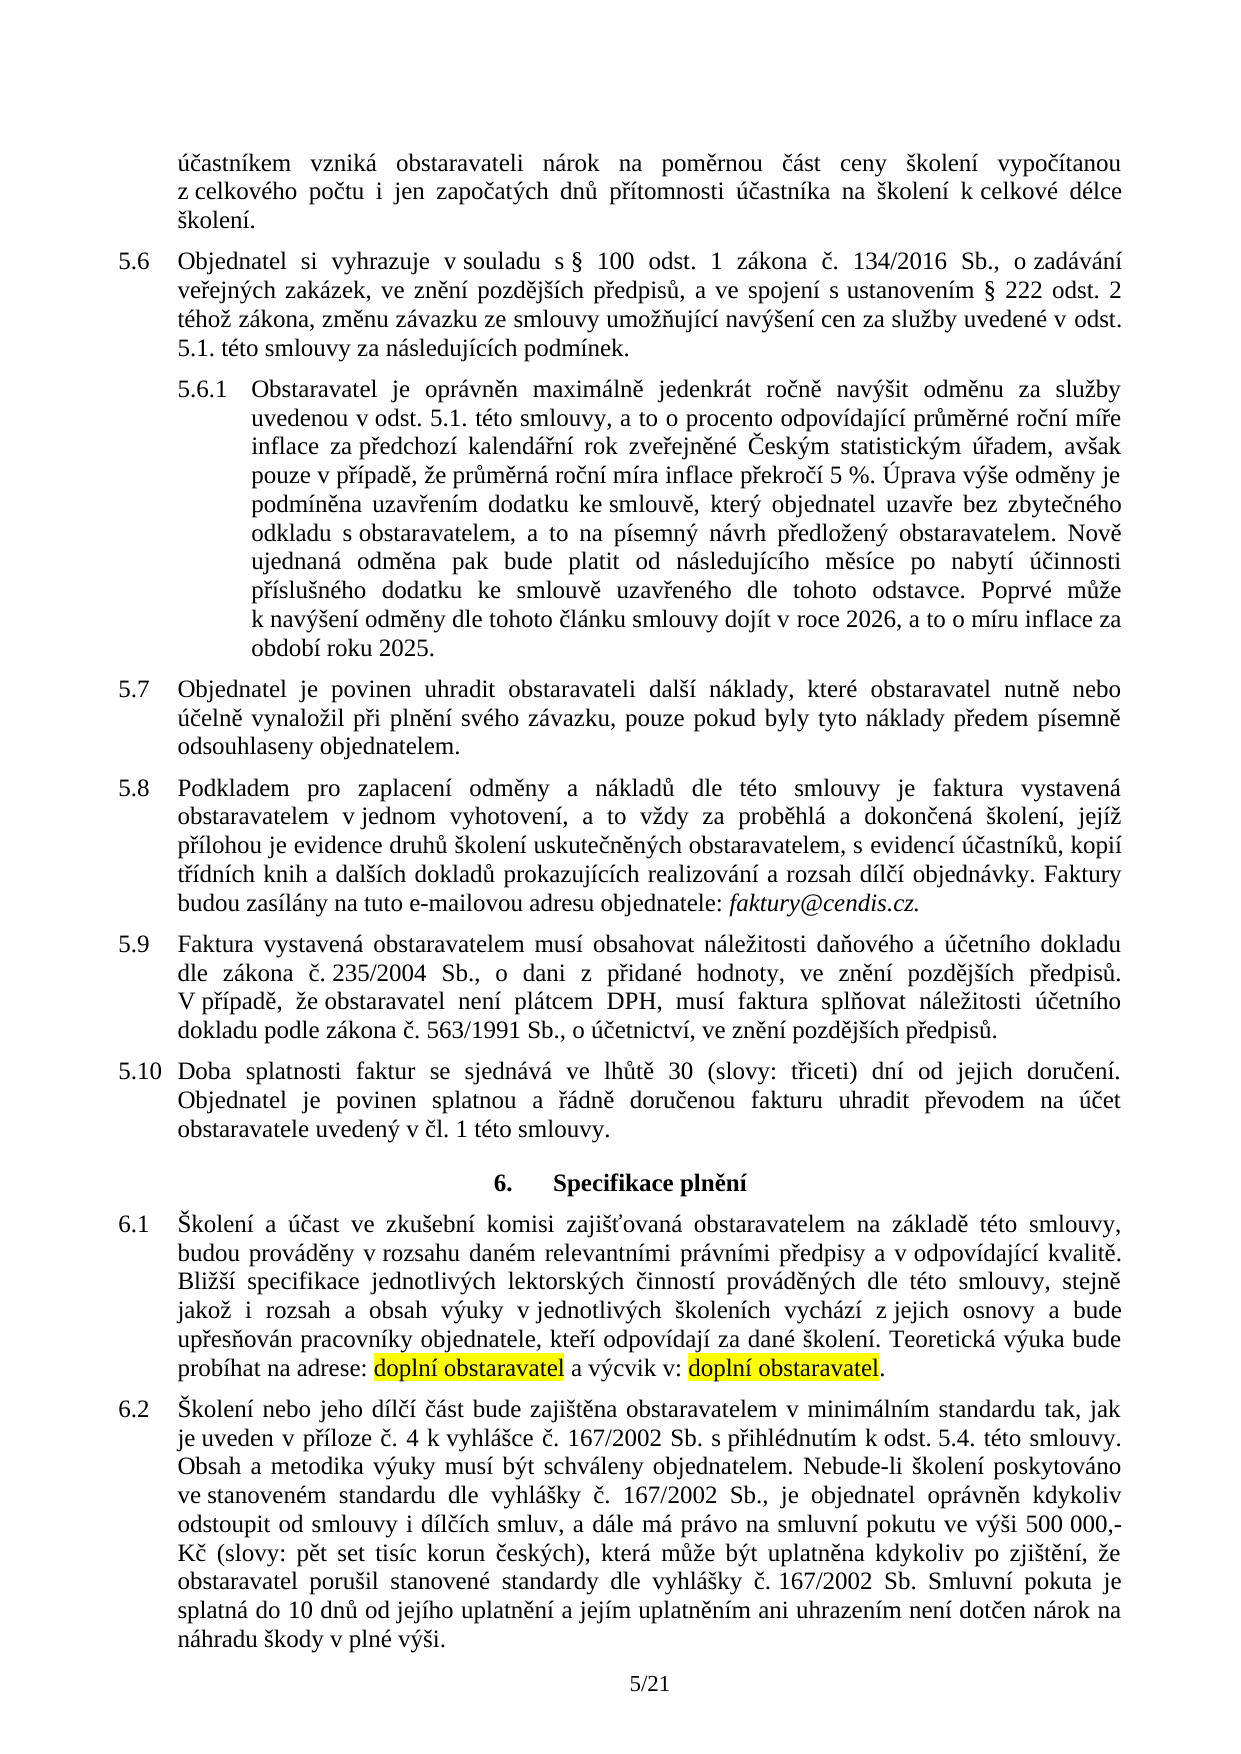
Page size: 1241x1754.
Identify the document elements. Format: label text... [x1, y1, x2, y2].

text Specifikace plnění [118, 1168, 1122, 1196]
text Podkladem pro zaplacení odměny a nákladů dle této smlouvy je faktura vystavená obstaravatelem v jednom vyhotovení, a to vždy za proběhlá a dokončená školení, jejíž přílohou je evidence druhů školení uskutečněných obstaravatelem, s evidencí účastníků, kopií třídních knih a dalších dokladů prokazujících realizování a rozsah dílčí objednávky. Faktury budou zasílány na tuto e-mailovou adresu objednatele: faktury@cendis.cz. [118, 773, 1122, 916]
text Objednatel si vyhrazuje v souladu s § 100 odst. 1 zákona č. 134/2016 Sb., o zadávání veřejných zakázek, ve znění pozdějších předpisů, a ve spojení s ustanovením § 222 odst. 2 téhož zákona, změnu závazku ze smlouvy umožňující navýšení cen za služby uvedené v odst. 5.1. této smlouvy za následujících podmínek. [118, 246, 1122, 361]
text Faktura vystavená obstaravatelem musí obsahovat náležitosti daňového a účetního dokladu dle zákona č. 235/2004 Sb., o dani z přidané hodnoty, ve znění pozdějších předpisů. V případě, že obstaravatel není plátcem DPH, musí faktura splňovat náležitosti účetního dokladu podle zákona č. 563/1991 Sb., o účetnictví, ve znění pozdějších předpisů. [118, 929, 1122, 1044]
text Doba splatnosti faktur se sjednává ve lhůtě 30 (slovy: třiceti) dní od jejich doručení. Objednatel je povinen splatnou a řádně doručenou fakturu uhradit převodem na účet obstaravatele uvedený v čl. 1 této smlouvy. [118, 1056, 1122, 1143]
text Školení nebo jeho dílčí část bude zajištěna obstaravatelem v minimálním standardu tak, jak je uveden v příloze č. 4 k vyhlášce č. 167/2002 Sb. s přihlédnutím k odst. 5.4. této smlouvy. Obsah a metodika výuky musí být schváleny objednatelem. Nebude-li školení poskytováno ve stanoveném standardu dle vyhlášky č. 167/2002 Sb., je objednatel oprávněn kdykoliv odstoupit od smlouvy i dílčích smluv, a dále má právo na smluvní pokutu ve výši 500 000,- Kč (slovy: pět set tisíc korun českých), která může být uplatněna kdykoliv po zjištění, že obstaravatel porušil stanovené standardy dle vyhlášky č. 167/2002 Sb. Smluvní pokuta je splatná do 10 dnů od jejího uplatnění a jejím uplatněním ani uhrazením není dotčen nárok na náhradu škody v plné výši. [118, 1394, 1122, 1653]
text Obstaravatel je oprávněn maximálně jedenkrát ročně navýšit odměnu za služby uvedenou v odst. 5.1. této smlouvy, a to o procento odpovídající průměrné roční míře inflace za předchozí kalendářní rok zveřejněné Českým statistickým úřadem, avšak pouze v případě, že průměrná roční míra inflace překročí 5 %. Úprava výše odměny je podmíněna uzavřením dodatku ke smlouvě, který objednatel uzavře bez zbytečného odkladu s obstaravatelem, a to na písemný návrh předložený obstaravatelem. Nově ujednaná odměna pak bude platit od následujícího měsíce po nabytí účinnosti příslušného dodatku ke smlouvě uzavřeného dle tohoto odstavce. Poprvé může k navýšení odměny dle tohoto článku smlouvy dojít v roce 2026, a to o míru inflace za období roku 2025. [177, 374, 1122, 661]
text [118, 148, 1122, 234]
text Objednatel je povinen uhradit obstaravateli další náklady, které obstaravatel nutně nebo účelně vynaložil při plnění svého závazku, pouze pokud byly tyto náklady předem písemně odsouhlaseny objednatelem. [118, 674, 1122, 760]
list Školení a účast ve zkušební komisi zajišťovaná obstaravatelem na základě této smlouvy, budou prováděny v rozsahu daném relevantními právními předpisy a v odpovídající kvalitě. Bližší specifikace jednotlivých lektorských činností prováděných dle této smlouvy, stejně jakož i rozsah a obsah výuky v jednotlivých školeních vychází z jejich osnovy a bude upřesňován pracovníky objednatele, kteří odpovídají za dané školení. Teoretická výuka bude probíhat na adrese: doplní obstaravatel a výcvik v: doplní obstaravatel. [118, 1209, 1122, 1381]
